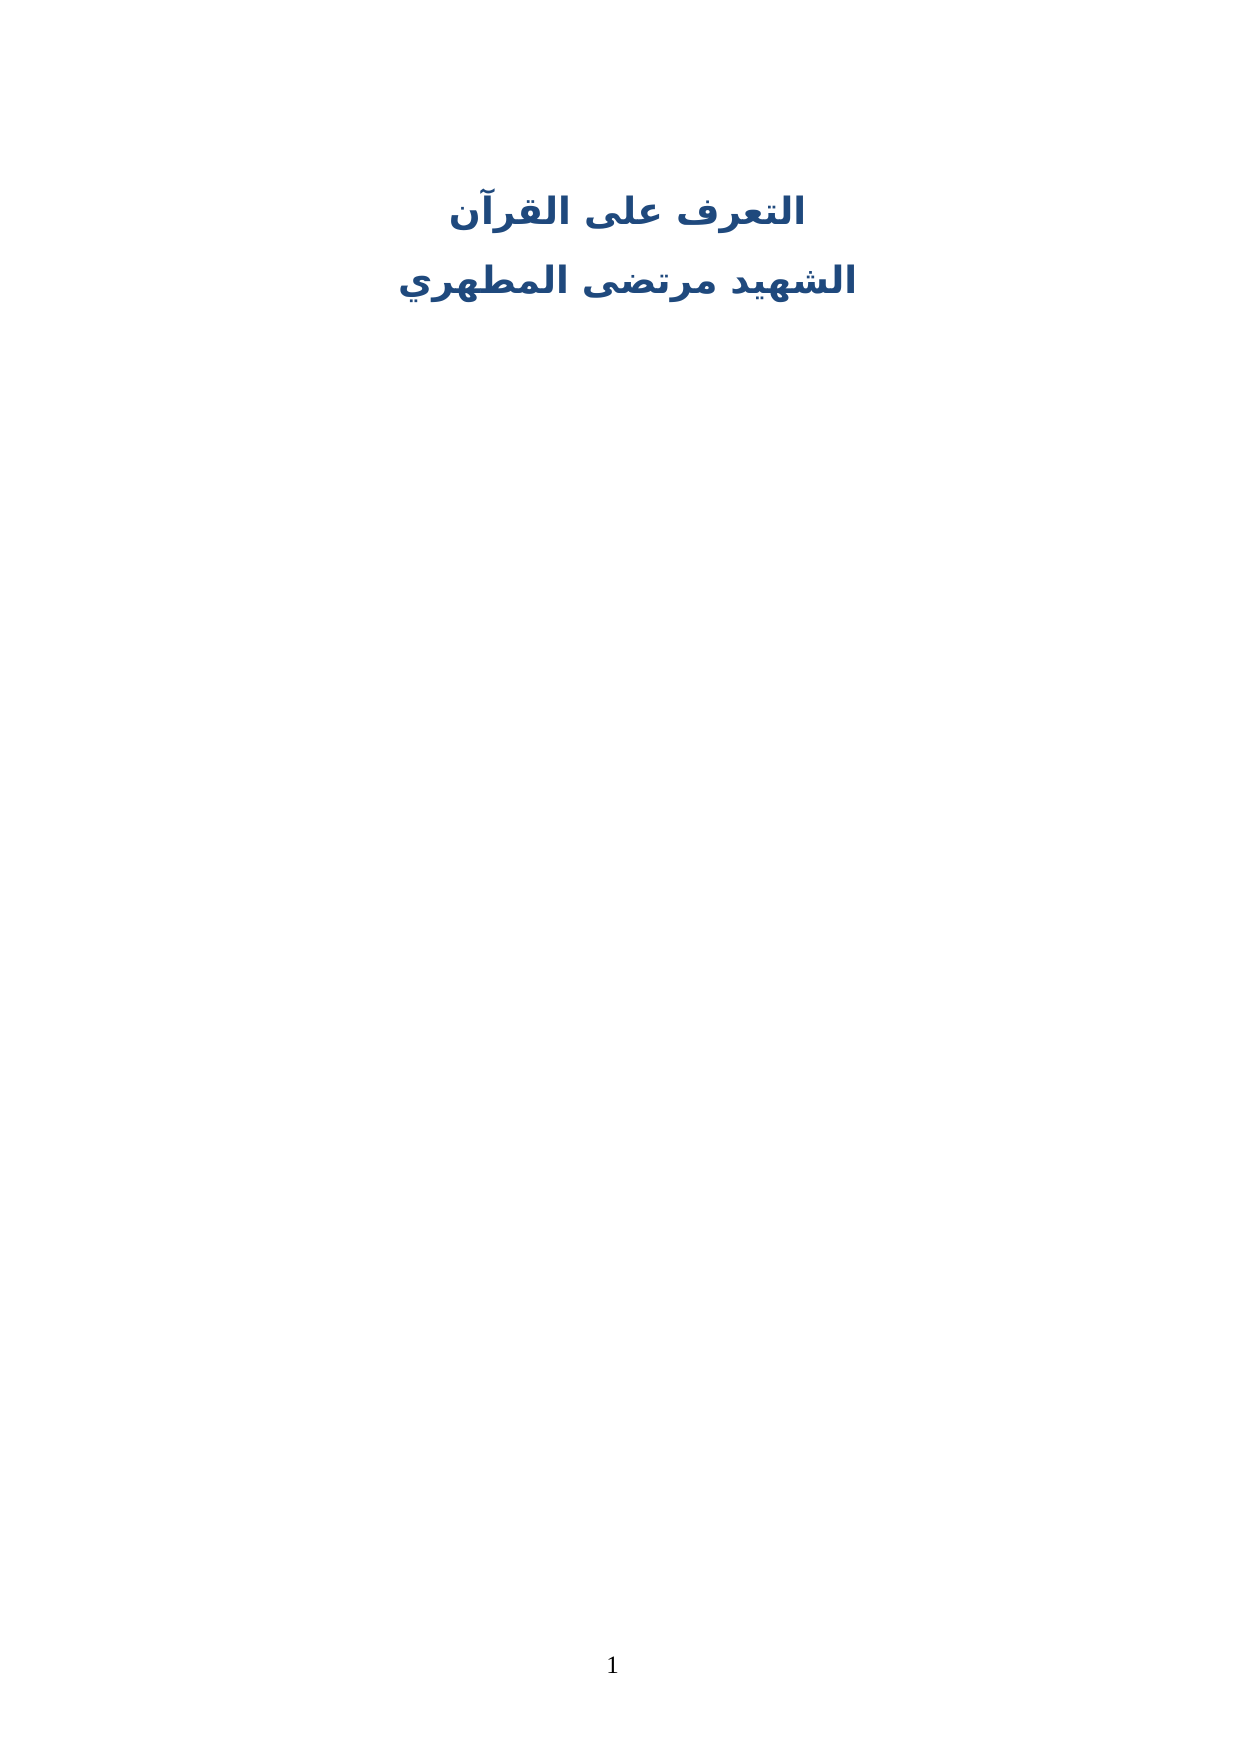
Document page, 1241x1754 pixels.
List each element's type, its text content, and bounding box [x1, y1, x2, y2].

subtitle التعرف على القرآن [222, 190, 1033, 233]
subtitle الشهيد مرتضى المطهري [222, 258, 1033, 302]
